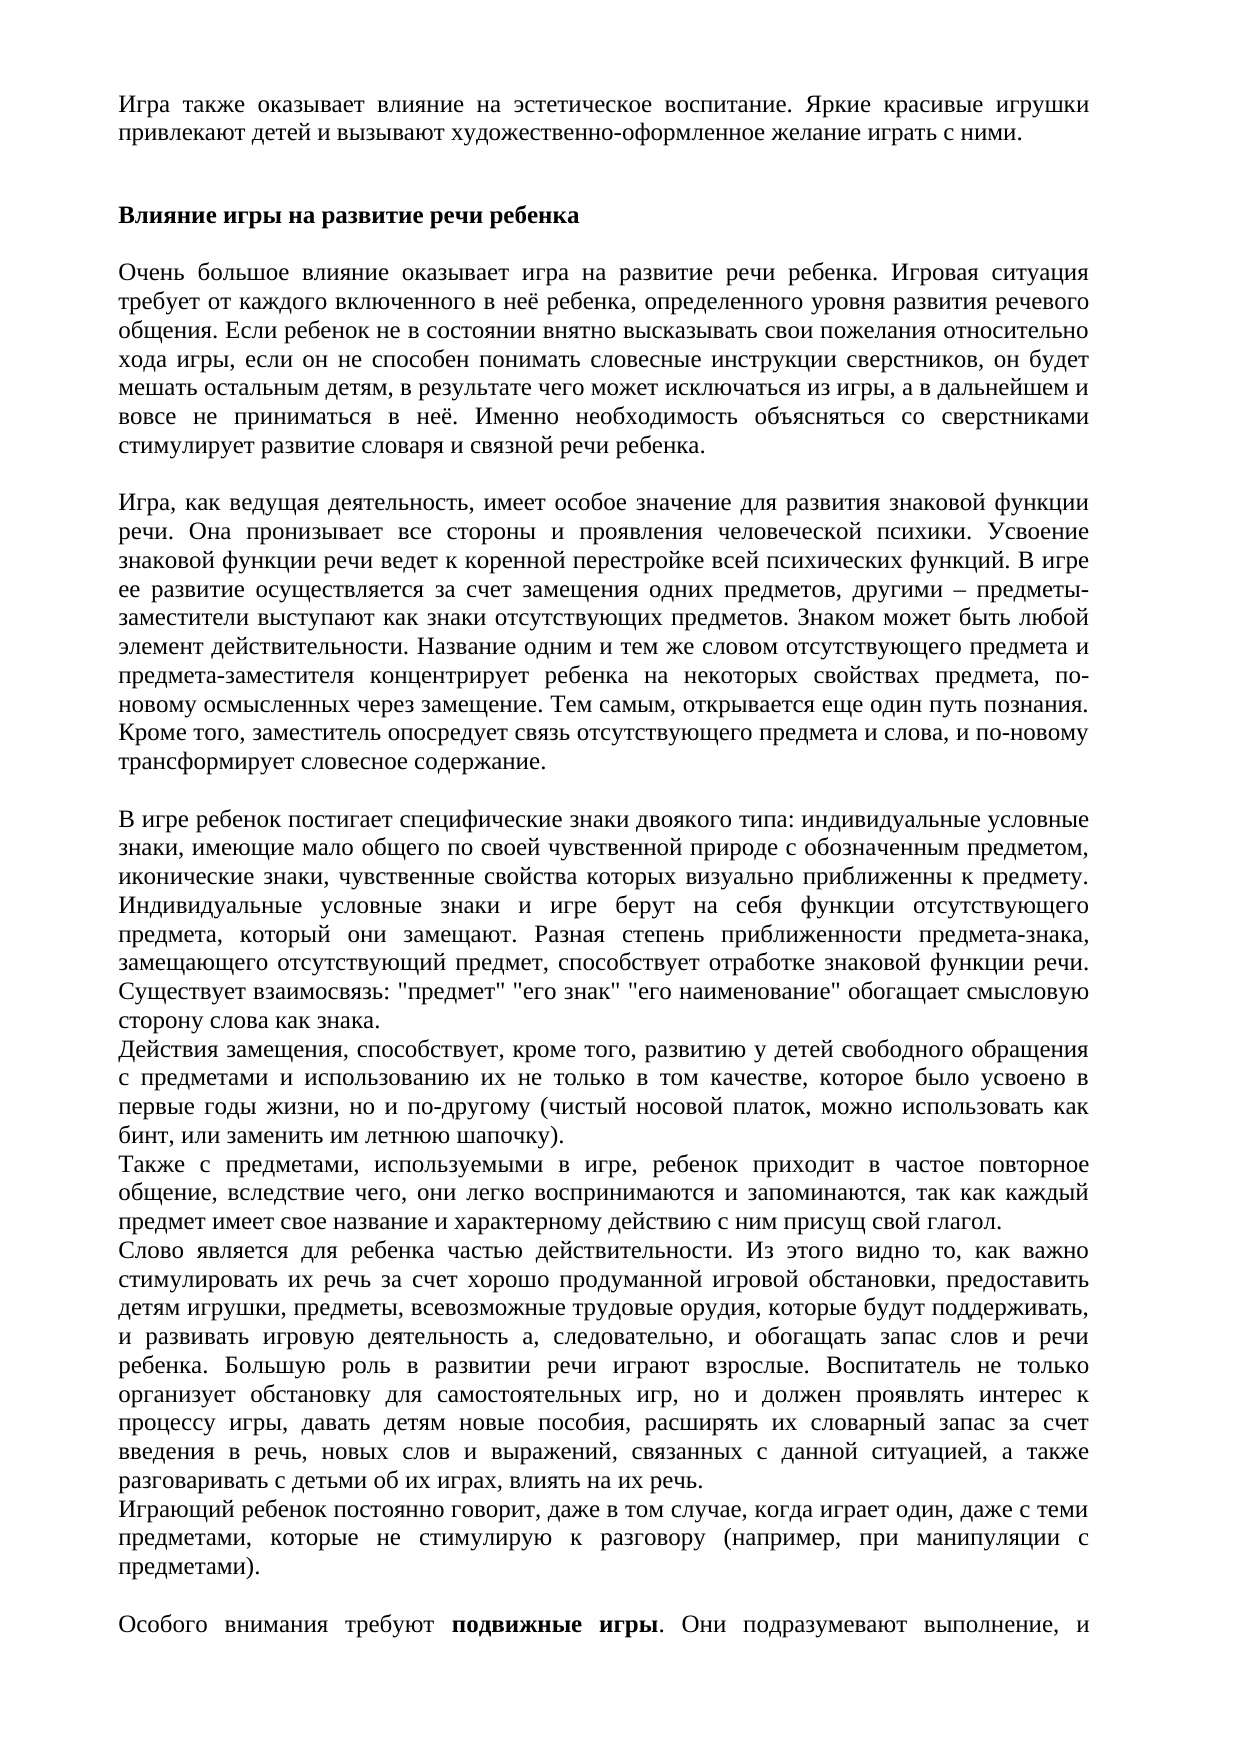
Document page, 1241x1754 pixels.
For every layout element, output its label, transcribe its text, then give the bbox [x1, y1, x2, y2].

text В игре ребенок постигает специфические знаки двоякого типа: индивидуальные условные знаки, имеющие мало общего по своей чувственной природе с обозначенным предметом, иконические знаки, чувственные свойства которых визуально приближенны к предмету. Индивидуальные условные знаки и игре берут на себя функции отсутствующего предмета, который они замещают. Разная степень приближенности предмета-знака, замещающего отсутствующий предмет, способствует отработке знаковой функции речи. Существует взаимосвязь: "предмет" "его знак" "его наименование" обогащает смысловую сторону слова как знака. [118, 804, 1090, 1034]
text Играющий ребенок постоянно говорит, даже в том случае, когда играет один, даже с теми предметами, которые не стимулирую к разговору (например, при манипуляции с предметами). [118, 1494, 1090, 1580]
text Также с предметами, используемыми в игре, ребенок приходит в частое повторное общение, вследствие чего, они легко воспринимаются и запоминаются, так как каждый предмет имеет свое название и характерному действию с ним присущ свой глагол. [118, 1149, 1090, 1235]
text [118, 1609, 1090, 1637]
text Очень большое влияние оказывает игра на развитие речи ребенка. Игровая ситуация требует от каждого включенного в неё ребенка, определенного уровня развития речевого общения. Если ребенок не в состоянии внятно высказывать свои пожелания относительно хода игры, если он не способен понимать словесные инструкции сверстников, он будет мешать остальным детям, в результате чего может исключаться из игры, а в дальнейшем и вовсе не приниматься в неё. Именно необходимость объясняться со сверстниками стимулирует развитие словаря и связной речи ребенка. [118, 257, 1090, 459]
text Влияние игры на развитие речи ребенка [118, 200, 1090, 229]
text Игра, как ведущая деятельность, имеет особое значение для развития знаковой функции речи. Она пронизывает все стороны и проявления человеческой психики. Усвоение знаковой функции речи ведет к коренной перестройке всей психических функций. В игре ее развитие осуществляется за счет замещения одних предметов, другими – предметы-заместители выступают как знаки отсутствующих предметов. Знаком может быть любой элемент действительности. Название одним и тем же словом отсутствующего предмета и предмета-заместителя концентрирует ребенка на некоторых свойствах предмета, по-новому осмысленных через замещение. Тем самым, открывается еще один путь познания. Кроме того, заместитель опосредует связь отсутствующего предмета и слова, и по-новому трансформирует словесное содержание. [118, 487, 1090, 775]
text Слово является для ребенка частью действительности. Из этого видно то, как важно стимулировать их речь за счет хорошо продуманной игровой обстановки, предоставить детям игрушки, предметы, всевозможные трудовые орудия, которые будут поддерживать, и развивать игровую деятельность а, следовательно, и обогащать запас слов и речи ребенка. Большую роль в развитии речи играют взрослые. Воспитатель не только организует обстановку для самостоятельных игр, но и должен проявлять интерес к процессу игры, давать детям новые пособия, расширять их словарный запас за счет введения в речь, новых слов и выражений, связанных с данной ситуацией, а также разговаривать с детьми об их играх, влиять на их речь. [118, 1235, 1090, 1494]
text Действия замещения, способствует, кроме того, развитию у детей свободного обращения с предметами и использованию их не только в том качестве, которое было усвоено в первые годы жизни, но и по-другому (чистый носовой платок, можно использовать как бинт, или заменить им летнюю шапочку). [118, 1034, 1090, 1149]
text Игра также оказывает влияние на эстетическое воспитание. Яркие красивые игрушки привлекают детей и вызывают художественно-оформленное желание играть с ними. [118, 89, 1090, 146]
